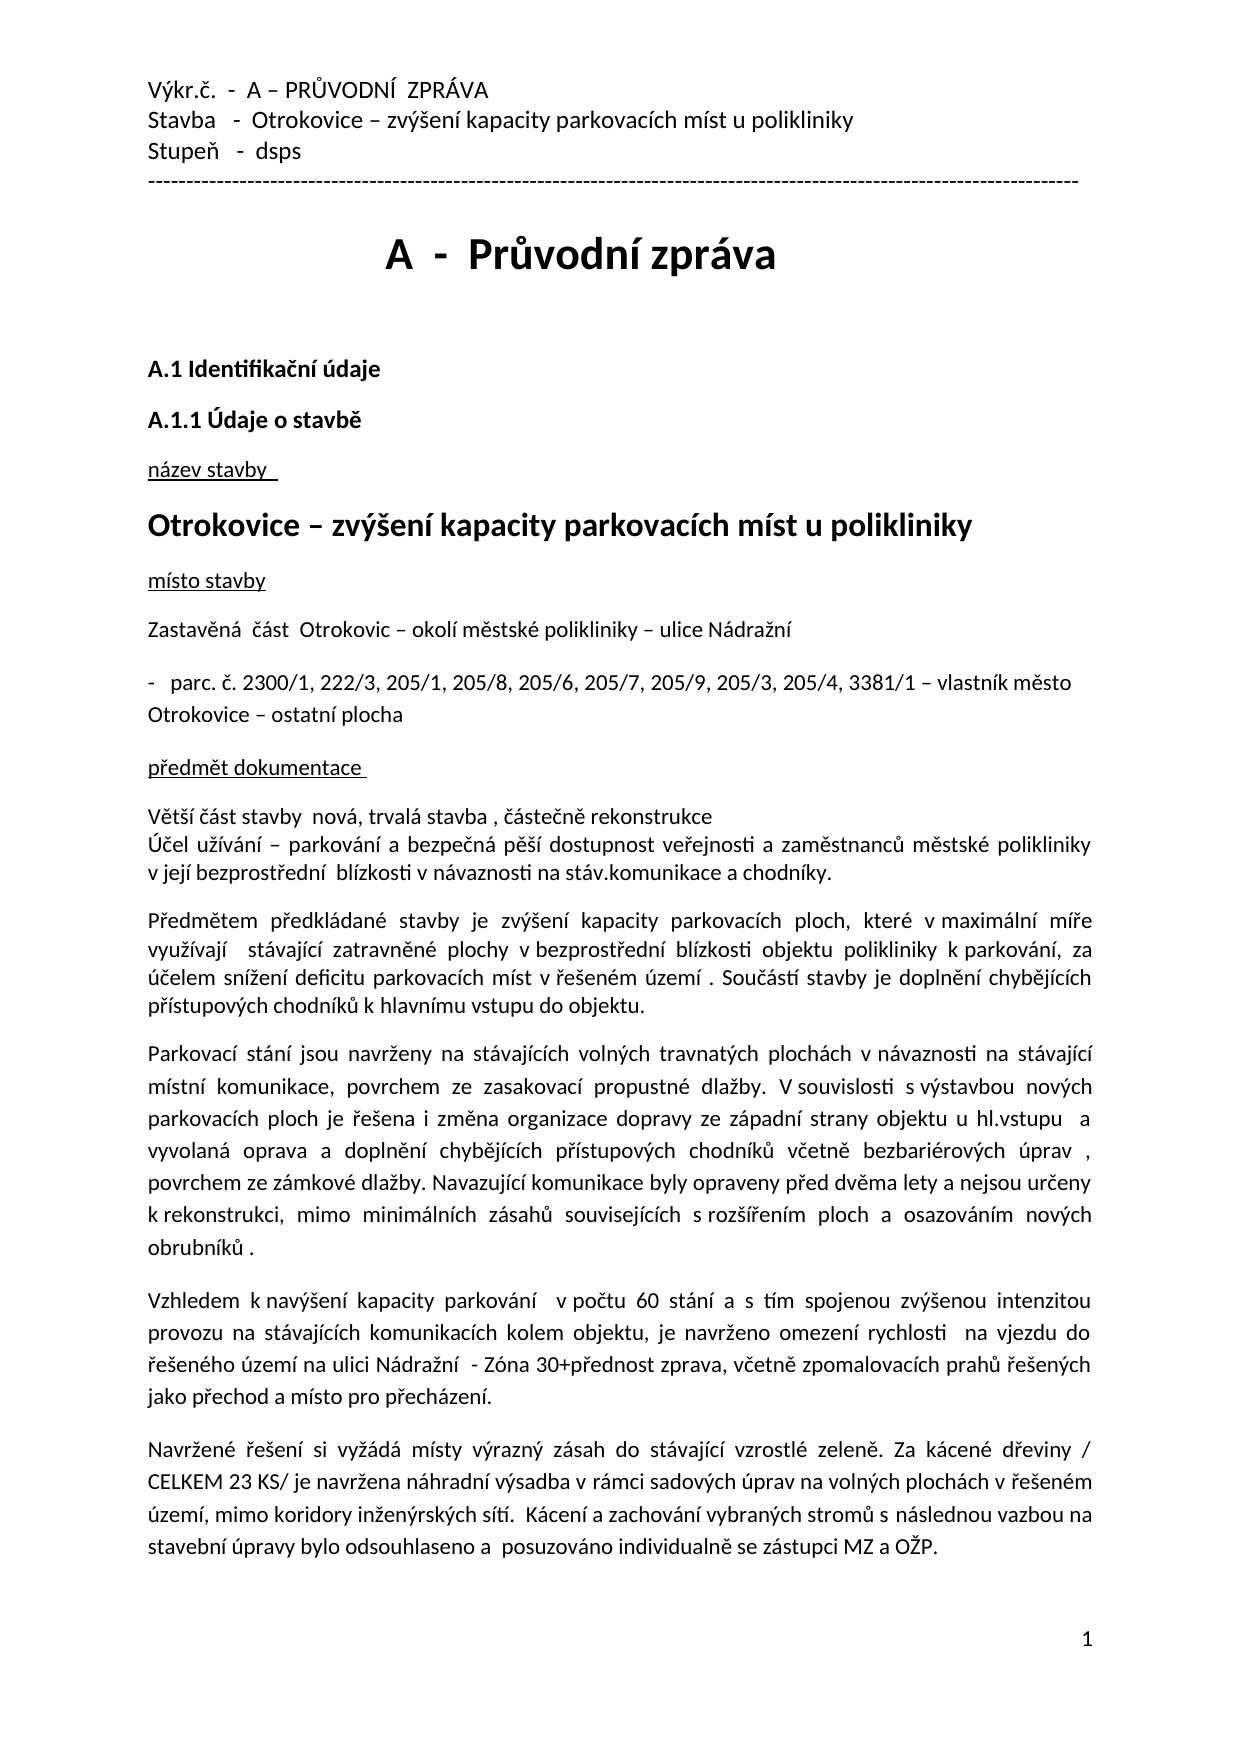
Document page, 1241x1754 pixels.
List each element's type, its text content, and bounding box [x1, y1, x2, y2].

text - parc. č. 2300/1, 222/3, 205/1, 205/8, 205/6, 205/7, 205/9, 205/3, 205/4, 3381/1 – vlastník město Otrokovice – ostatní plocha [148, 668, 1093, 728]
text A.1 Identifikační údaje [148, 353, 1093, 383]
text Parkovací stání jsou navrženy na stávajících volných travnatých plochách v návaznosti na stávající místní komunikace, povrchem ze zasakovací propustné dlažby. V souvislosti s výstavbou nových parkovacích ploch je řešena i změna organizace dopravy ze západní strany objektu u hl.vstupu a vyvolaná oprava a doplnění chybějících přístupových chodníků včetně bezbariérových úprav , povrchem ze zámkové dlažby. Navazující komunikace byly opraveny před dvěma lety a nejsou určeny k rekonstrukci, mimo minimálních zásahů souvisejících s rozšířením ploch a osazováním nových obrubníků . [148, 1039, 1093, 1261]
text Předmětem předkládané stavby je zvýšení kapacity parkovacích ploch, které v maximální míře využívají stávající zatravněné plochy v bezprostřední blízkosti objektu polikliniky k parkování, za účelem snížení deficitu parkovacích míst v řešeném území . Součástí stavby je doplnění chybějících přístupových chodníků k hlavnímu vstupu do objektu. [148, 907, 1093, 1019]
text název stavby [148, 455, 1093, 483]
text A.1.1 Údaje o stavbě [148, 404, 1093, 434]
text Otrokovice – zvýšení kapacity parkovacích míst u polikliniky [148, 504, 1093, 545]
text Navržené řešení si vyžádá místy výrazný zásah do stávající vzrostlé zeleně. Za kácené dřeviny / CELKEM 23 KS/ je navržena náhradní výsadba v rámci sadových úprav na volných plochách v řešeném území, mimo koridory inženýrských sítí. Kácení a zachování vybraných stromů s následnou vazbou na stavební úpravy bylo odsouhlaseno a posuzováno individualně se zástupci MZ a OŽP. [148, 1435, 1093, 1560]
text Zastavěná část Otrokovic – okolí městské polikliniky – ulice Nádražní [148, 615, 1093, 643]
text A - Průvodní zpráva [148, 224, 1093, 281]
text místo stavby [148, 566, 1093, 594]
text Účel užívání – parkování a bezpečná pěší dostupnost veřejnosti a zaměstnanců městské polikliniky v její bezprostřední blízkosti v návaznosti na stáv.komunikace a chodníky. [148, 830, 1093, 886]
text Větší část stavby nová, trvalá stavba , částečně rekonstrukce [148, 802, 1093, 830]
text Vzhledem k navýšení kapacity parkování v počtu 60 stání a s tím spojenou zvýšenou intenzitou provozu na stávajících komunikacích kolem objektu, je navrženo omezení rychlosti na vjezdu do řešeného území na ulici Nádražní - Zóna 30+přednost zprava, včetně zpomalovacích prahů řešených jako přechod a místo pro přecházení. [148, 1286, 1093, 1410]
text předmět dokumentace [148, 753, 1093, 781]
